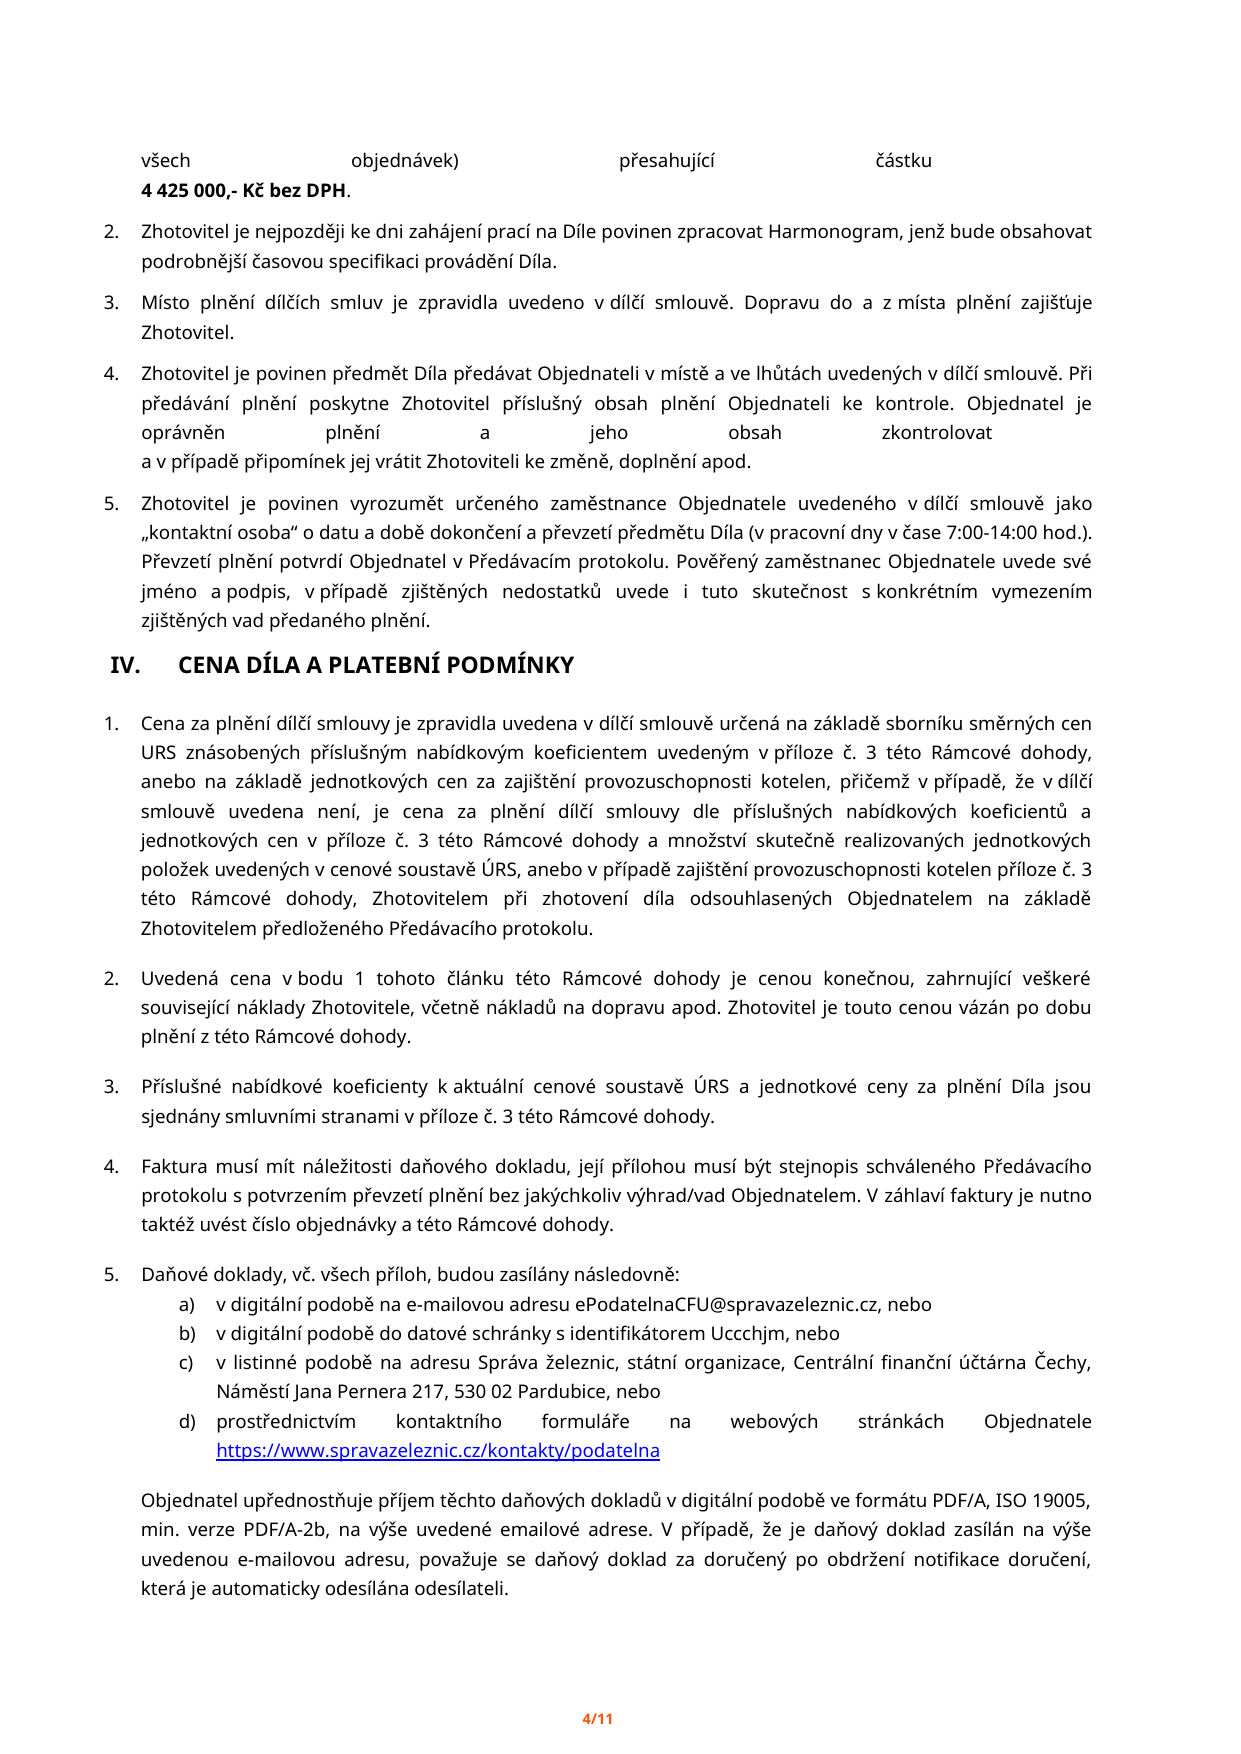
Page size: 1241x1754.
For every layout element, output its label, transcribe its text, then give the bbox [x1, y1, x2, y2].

list Uvedená cena v bodu 1 tohoto článku této Rámcové dohody je cenou konečnou, zahrnující veškeré související náklady Zhotovitele, včetně nákladů na dopravu apod. Zhotovitel je touto cenou vázán po dobu plnění z této Rámcové dohody. [103, 965, 1093, 1049]
list Příslušné nabídkové koeficienty k aktuální cenové soustavě ÚRS a jednotkové ceny za plnění Díla jsou sjednány smluvními stranami v příloze č. 3 této Rámcové dohody. [103, 1074, 1093, 1128]
list prostřednictvím kontaktního formuláře na webových stránkách Objednatele https://www.spravazeleznic.cz/kontakty/podatelna [178, 1408, 1093, 1463]
list Daňové doklady, vč. všech příloh, budou zasílány následovně: [103, 1262, 1093, 1287]
text Zhotovitel je povinen předmět Díla předávat Objednateli v místě a ve lhůtách uvedených v dílčí smlouvě. Při předávání plnění poskytne Zhotovitel příslušný obsah plnění Objednateli ke kontrole. Objednatel je oprávněn plnění a jeho obsah zkontrolovat a v případě připomínek jej vrátit Zhotoviteli ke změně, doplnění apod. [103, 361, 1093, 474]
text Objednatel upřednostňuje příjem těchto daňových dokladů v digitální podobě ve formátu PDF/A, ISO 19005, min. verze PDF/A-2b, na výše uvedené emailové adrese. V případě, že je daňový doklad zasílán na výše uvedenou e-mailovou adresu, považuje se daňový doklad za doručený po obdržení notifikace doručení, která je automaticky odesílána odesílateli. [141, 1487, 1093, 1601]
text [103, 148, 1093, 202]
list Faktura musí mít náležitosti daňového dokladu, její přílohou musí být stejnopis schváleného Předávacího protokolu s potvrzením převzetí plnění bez jakýchkoliv výhrad/vad Objednatelem. V záhlaví faktury je nutno taktéž uvést číslo objednávky a této Rámcové dohody. [103, 1153, 1093, 1237]
list v listinné podobě na adresu Správa železnic, státní organizace, Centrální finanční účtárna Čechy, Náměstí Jana Pernera 217, 530 02 Pardubice, nebo [178, 1349, 1093, 1404]
text Místo plnění dílčích smluv je zpravidla uvedeno v dílčí smlouvě. Dopravu do a z místa plnění zajišťuje Zhotovitel. [103, 290, 1093, 344]
list v digitální podobě na e-mailovou adresu ePodatelnaCFU@spravazeleznic.cz, nebo [178, 1291, 1093, 1317]
text Zhotovitel je povinen vyrozumět určeného zaměstnance Objednatele uvedeného v dílčí smlouvě jako „kontaktní osoba“ o datu a době dokončení a převzetí předmětu Díla (v pracovní dny v čase 7:00-14:00 hod.). Převzetí plnění potvrdí Objednatel v Předávacím protokolu. Pověřený zaměstnanec Objednatele uvede své jméno a podpis, v případě zjištěných nedostatků uvede i tuto skutečnost s konkrétním vymezením zjištěných vad předaného plnění. [103, 490, 1093, 633]
list Cena za plnění dílčí smlouvy je zpravidla uvedena v dílčí smlouvě určená na základě sborníku směrných cen URS znásobených příslušným nabídkovým koeficientem uvedeným v příloze č. 3 této Rámcové dohody, anebo na základě jednotkových cen za zajištění provozuschopnosti kotelen, přičemž v případě, že v dílčí smlouvě uvedena není, je cena za plnění dílčí smlouvy dle příslušných nabídkových koeficientů a jednotkových cen v příloze č. 3 této Rámcové dohody a množství skutečně realizovaných jednotkových položek uvedených v cenové soustavě ÚRS, anebo v případě zajištění provozuschopnosti kotelen příloze č. 3 této Rámcové dohody, Zhotovitelem při zhotovení díla odsouhlasených Objednatelem na základě Zhotovitelem předloženého Předávacího protokolu. [103, 710, 1093, 941]
text Zhotovitel je nejpozději ke dni zahájení prací na Díle povinen zpracovat Harmonogram, jenž bude obsahovat podrobnější časovou specifikaci provádění Díla. [103, 219, 1093, 273]
list CENA DÍLA A PLATEBNÍ PODMÍNKY [141, 649, 1093, 680]
list v digitální podobě do datové schránky s identifikátorem Uccchjm, nebo [178, 1320, 1093, 1346]
